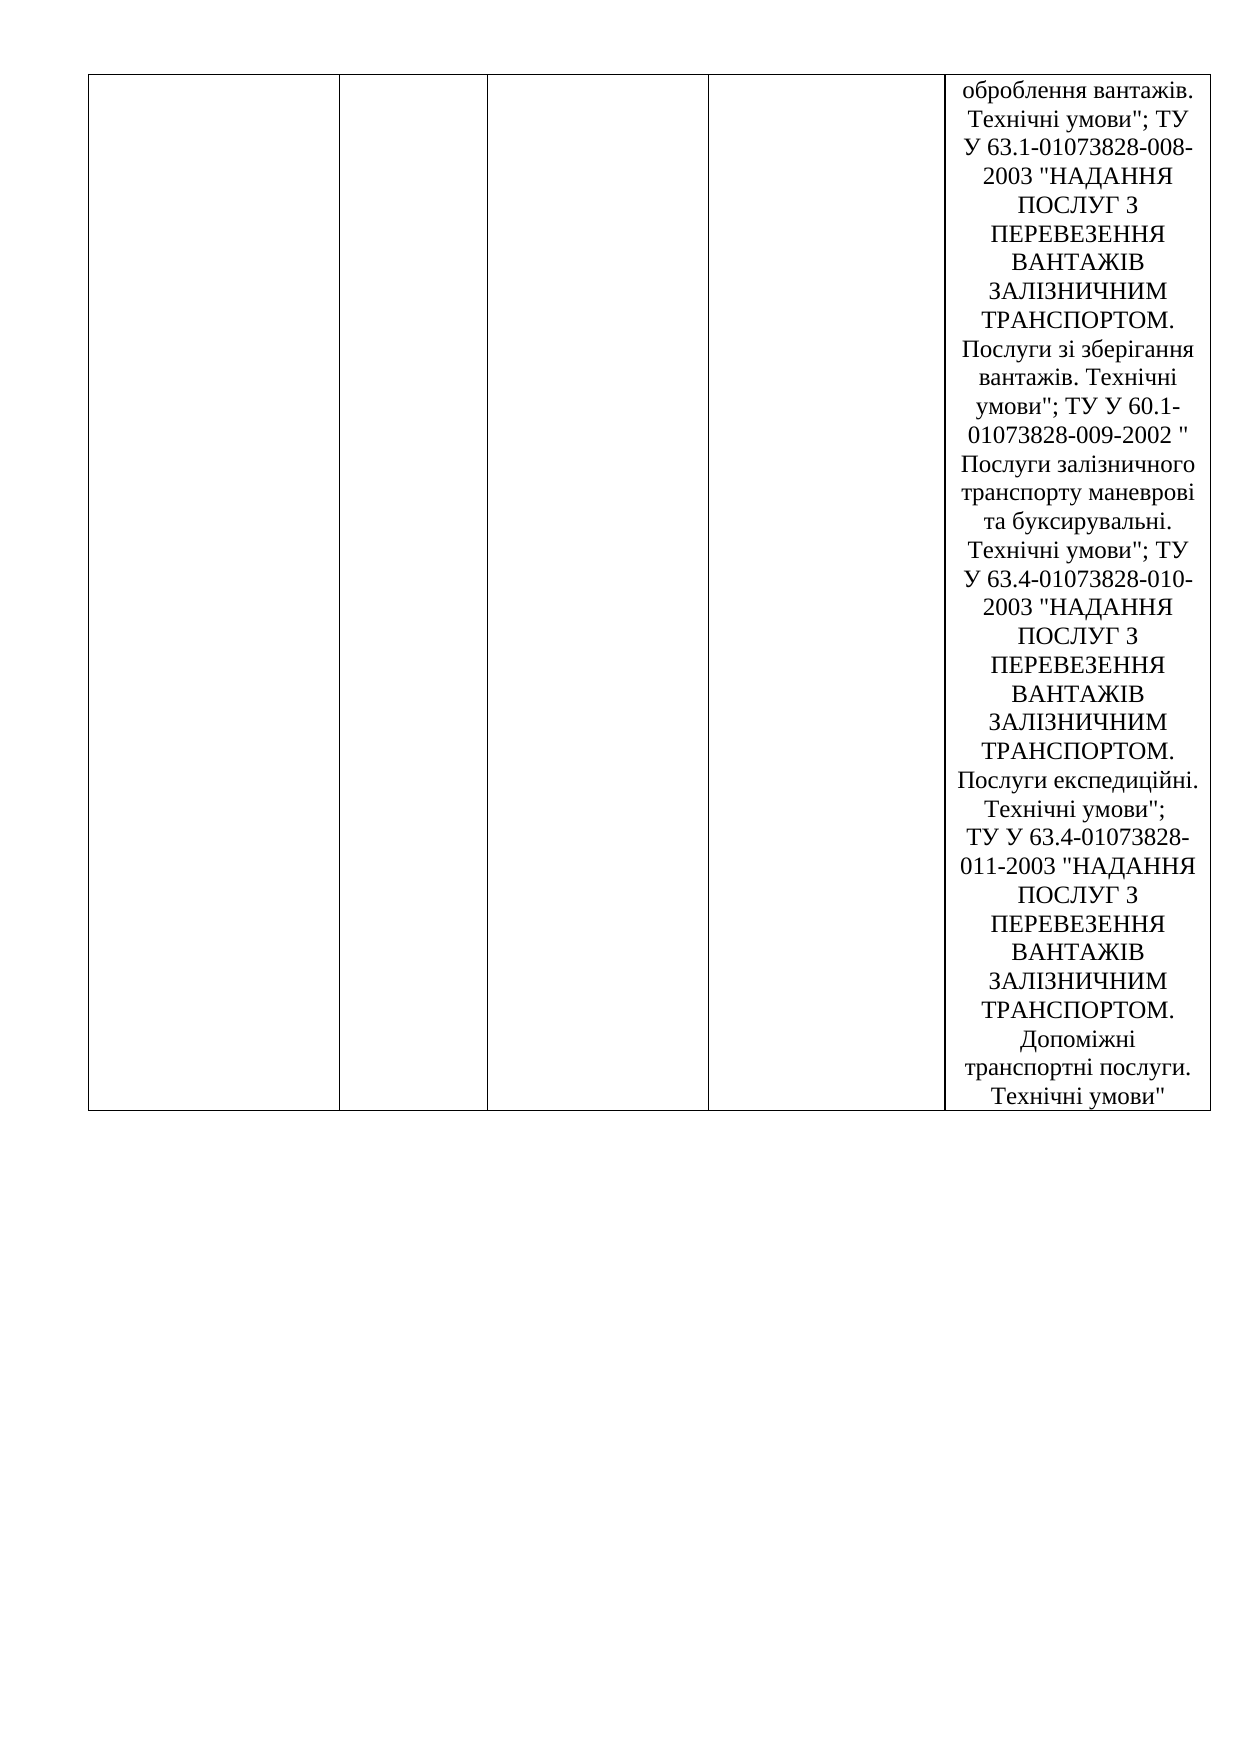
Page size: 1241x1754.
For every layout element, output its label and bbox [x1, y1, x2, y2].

table_cell [89, 75, 339, 1110]
table_cell [488, 75, 708, 1110]
table_cell [946, 75, 1210, 1110]
table_cell [340, 75, 487, 1110]
table_cell [709, 75, 944, 1110]
